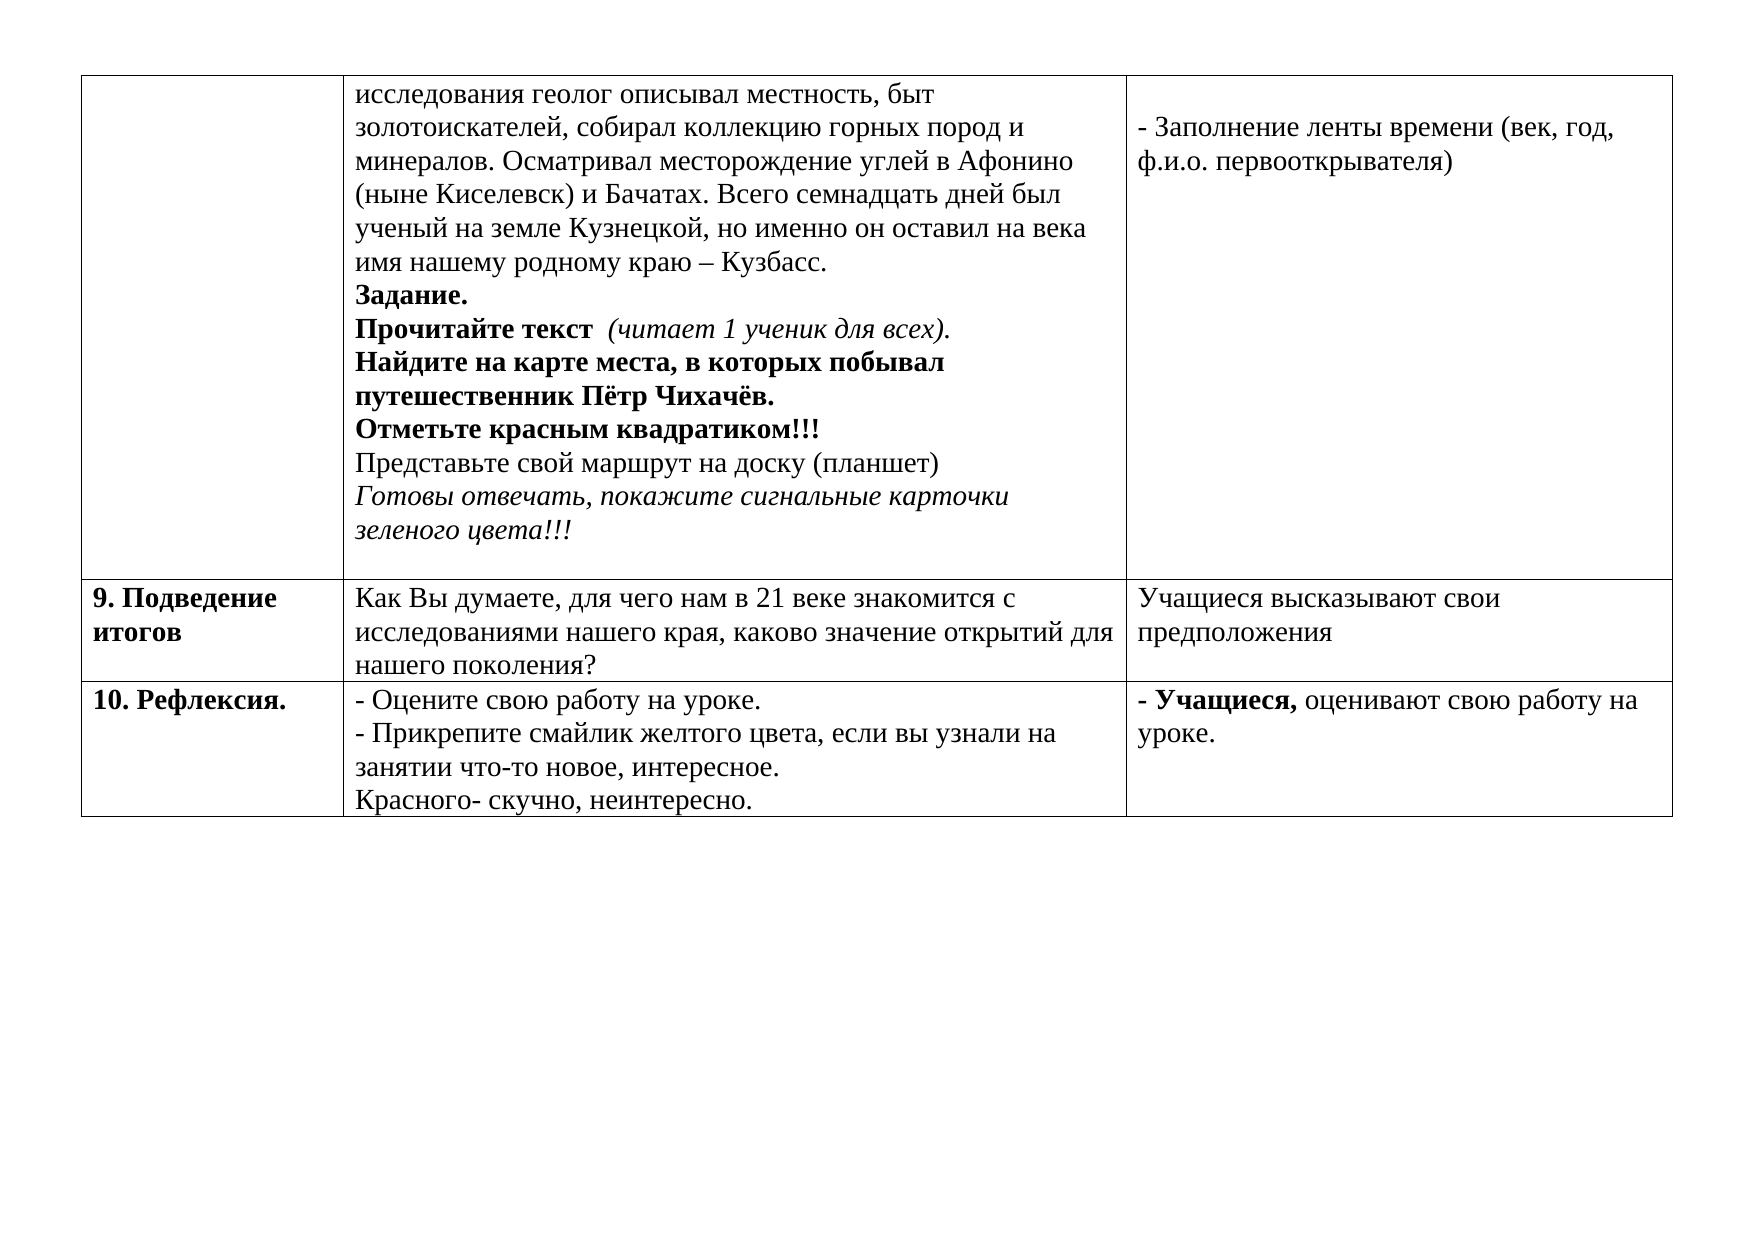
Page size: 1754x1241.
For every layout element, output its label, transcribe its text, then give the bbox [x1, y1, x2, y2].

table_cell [1127, 76, 1672, 579]
table_cell - Учащиеся, оценивают свою работу на уроке. [1127, 682, 1672, 816]
table_cell - Оцените свою работу на уроке. - Прикрепите смайлик желтого цвета, если вы узнали на занятии что-то новое, интересное. Красного- скучно, неинтересно. [344, 682, 1126, 816]
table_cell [344, 76, 1126, 579]
table_cell Учащиеся высказывают свои предположения [1127, 580, 1672, 681]
table_cell 10. Рефлексия. [82, 682, 343, 816]
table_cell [82, 76, 343, 579]
table_cell Как Вы думаете, для чего нам в 21 веке знакомится с исследованиями нашего края, каково значение открытий для нашего поколения? [344, 580, 1126, 681]
table_cell 9. Подведение итогов [82, 580, 343, 681]
